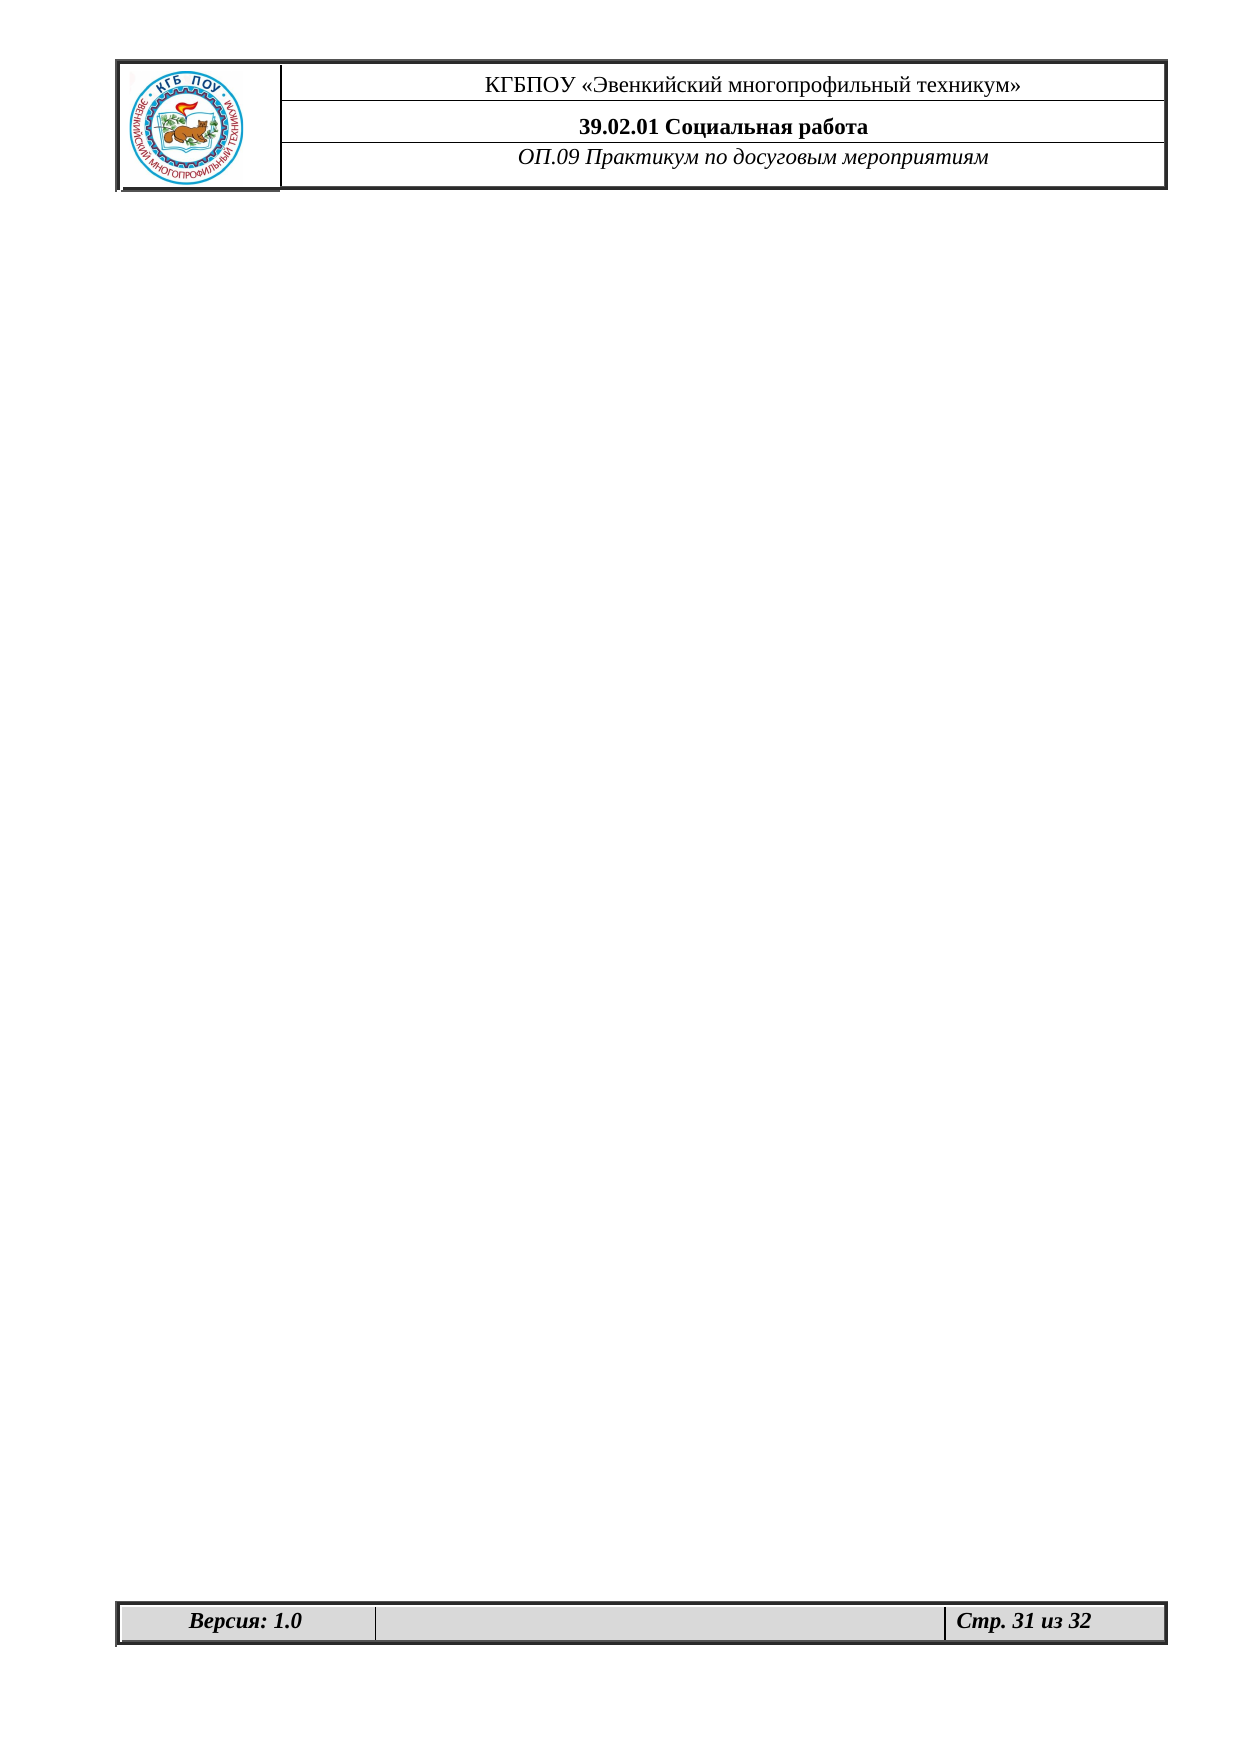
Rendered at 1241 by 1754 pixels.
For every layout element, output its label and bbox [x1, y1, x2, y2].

picture [129, 71, 176, 119]
picture [129, 71, 244, 186]
